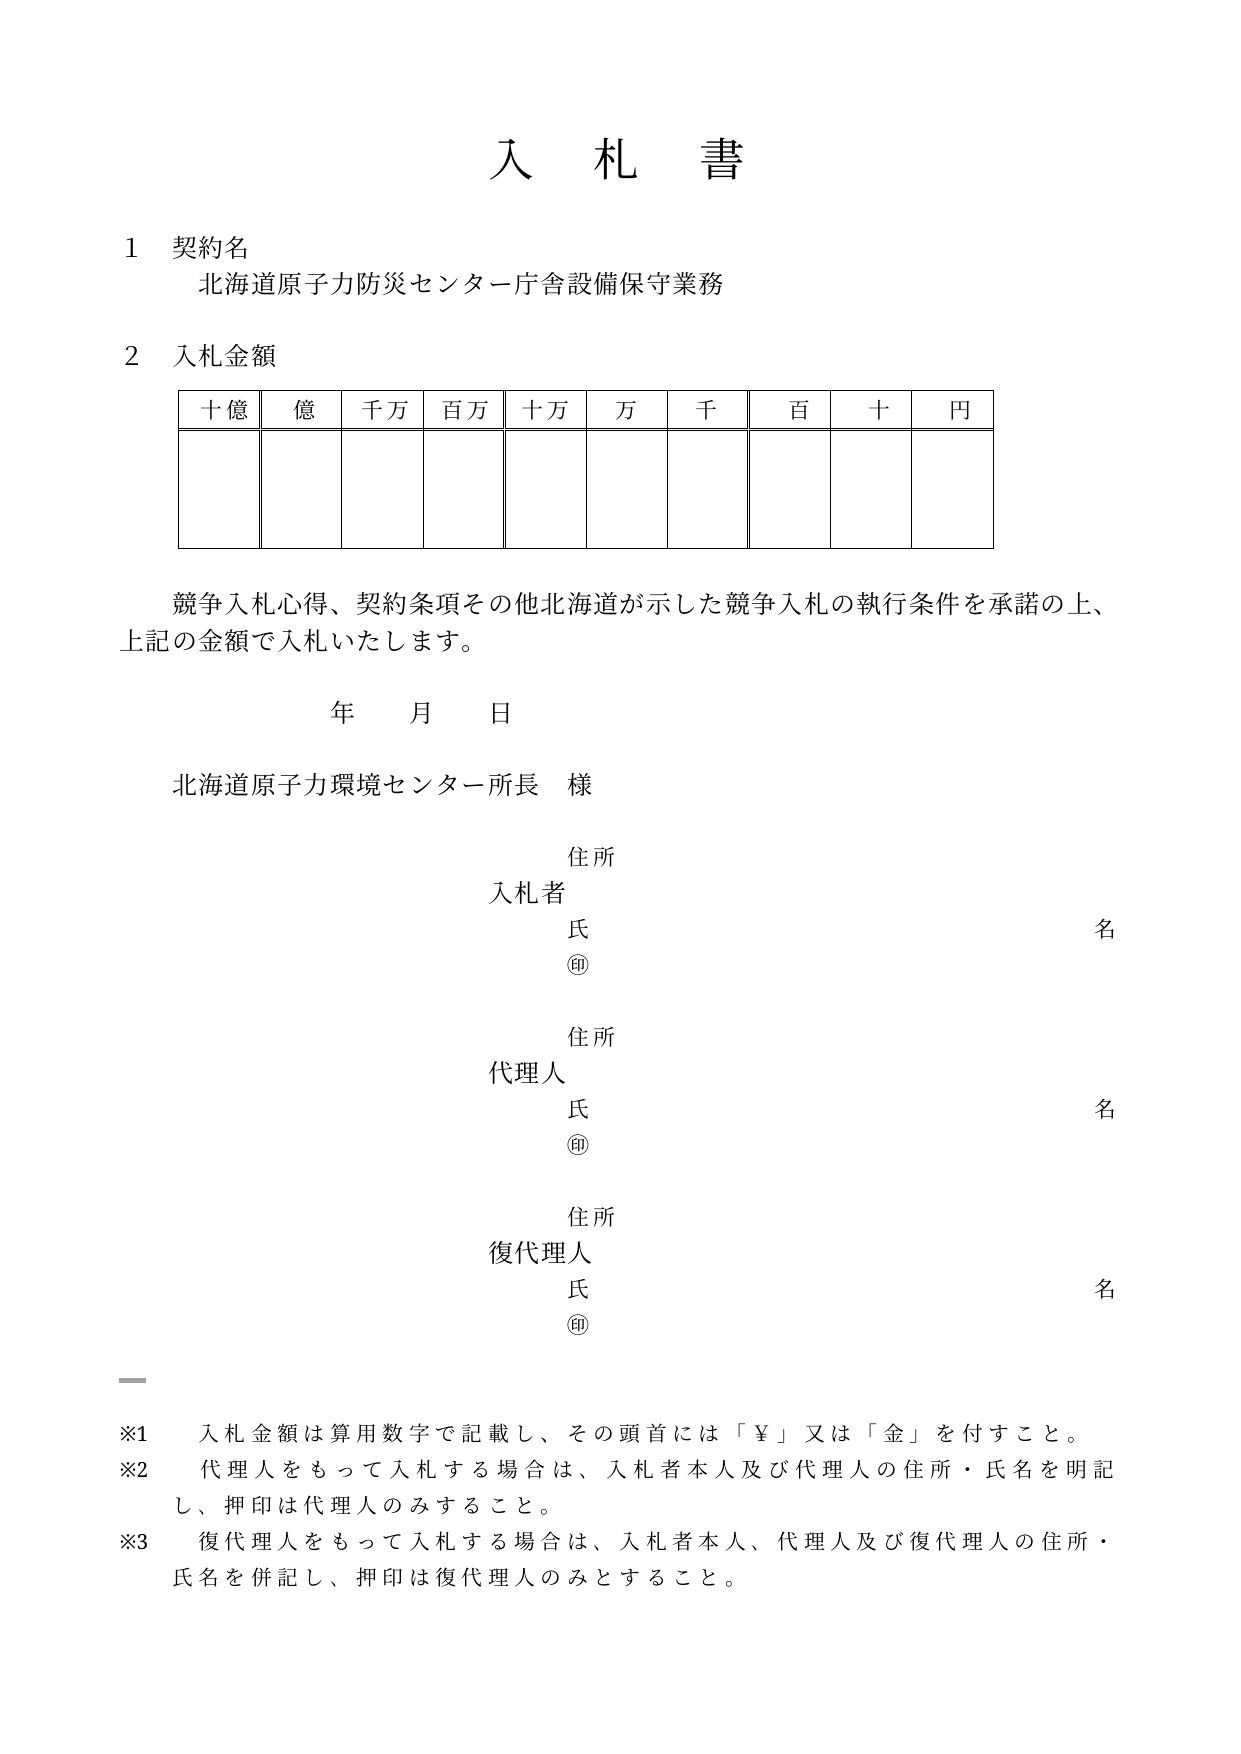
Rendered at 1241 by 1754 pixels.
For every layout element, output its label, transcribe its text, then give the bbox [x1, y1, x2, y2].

text ※1 入札金額は算用数字で記載し、その頭首には「￥」又は「金」を付すこと。 [119, 1414, 1121, 1450]
text 住所 [555, 1018, 1121, 1054]
table_header 百万 [424, 391, 503, 427]
table_cell [262, 431, 341, 548]
text 代理人 [463, 1054, 1121, 1090]
text 競争入札心得、契約条項その他北海道が示した競争入札の執行条件を承諾の上、上記の金額で入札いたします。 [119, 585, 1121, 657]
table_header 千万 [342, 391, 423, 427]
text 復代理人 [463, 1234, 1121, 1270]
text 北海道原子力防災センター庁舎設備保守業務 [172, 264, 1121, 300]
text 入札者 [463, 873, 1121, 909]
text ※2 代理人をもって入札する場合は､入札者本人及び代理人の住所・氏名を明記し､押印は代理人のみすること。 [119, 1450, 1121, 1522]
table_header 十億 [179, 391, 259, 427]
table_cell [750, 431, 830, 548]
table_cell [179, 431, 259, 548]
table_header 百 [750, 391, 830, 427]
text 氏名 ㊞ [555, 1270, 1121, 1342]
text 入 札 書 [119, 120, 1121, 192]
table_cell [668, 431, 747, 548]
text 氏名 ㊞ [555, 1090, 1121, 1162]
table_cell [506, 431, 586, 548]
table_cell [424, 431, 503, 548]
table_header 十 [831, 391, 911, 427]
text ２ 入札金額 [119, 336, 1121, 372]
table_header 十万 [506, 391, 586, 427]
table_header 千 [668, 391, 747, 427]
table_header 円 [912, 391, 993, 427]
text ※3 復代理人をもって入札する場合は､入札者本人､代理人及び復代理人の住所・氏名を併記し､押印は復代理人のみとすること。 [119, 1522, 1121, 1594]
text 住所 [555, 837, 1121, 873]
table_header 万 [587, 391, 667, 427]
text １ 契約名 [119, 228, 1121, 264]
text 住所 [555, 1198, 1121, 1234]
text 年 月 日 [304, 693, 1121, 729]
table_cell [912, 431, 993, 548]
table_cell [831, 431, 911, 548]
text 北海道原子力環境センター所長 様 [146, 765, 1121, 801]
text 氏名 ㊞ [555, 909, 1121, 982]
table_cell [342, 431, 423, 548]
table_cell [587, 431, 667, 548]
table_header 億 [262, 391, 341, 427]
